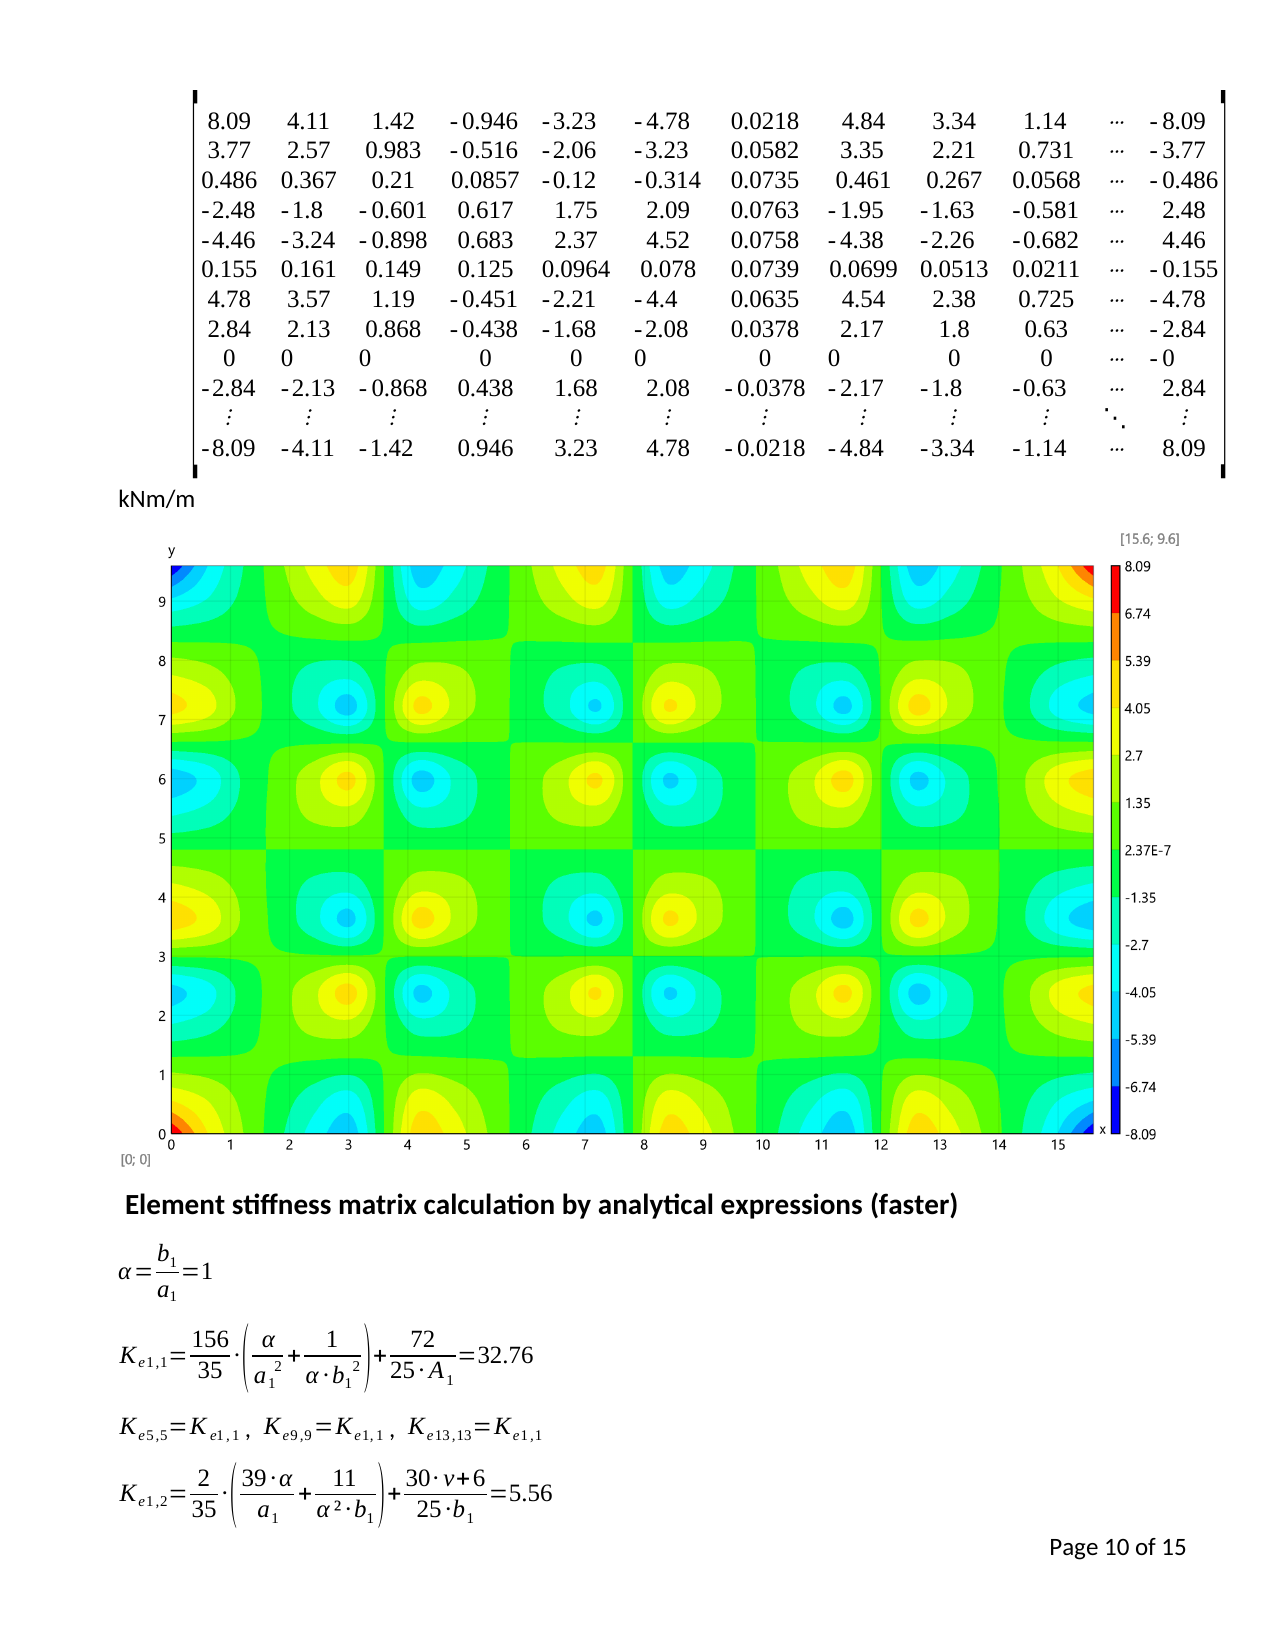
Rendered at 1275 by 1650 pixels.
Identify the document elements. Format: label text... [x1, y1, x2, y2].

text Element stiffness matrix calculation by analytical expressions (faster) [118, 1186, 1186, 1221]
picture [118, 531, 1182, 1169]
text , , [118, 1413, 1186, 1444]
text kNm/m [118, 88, 1186, 514]
